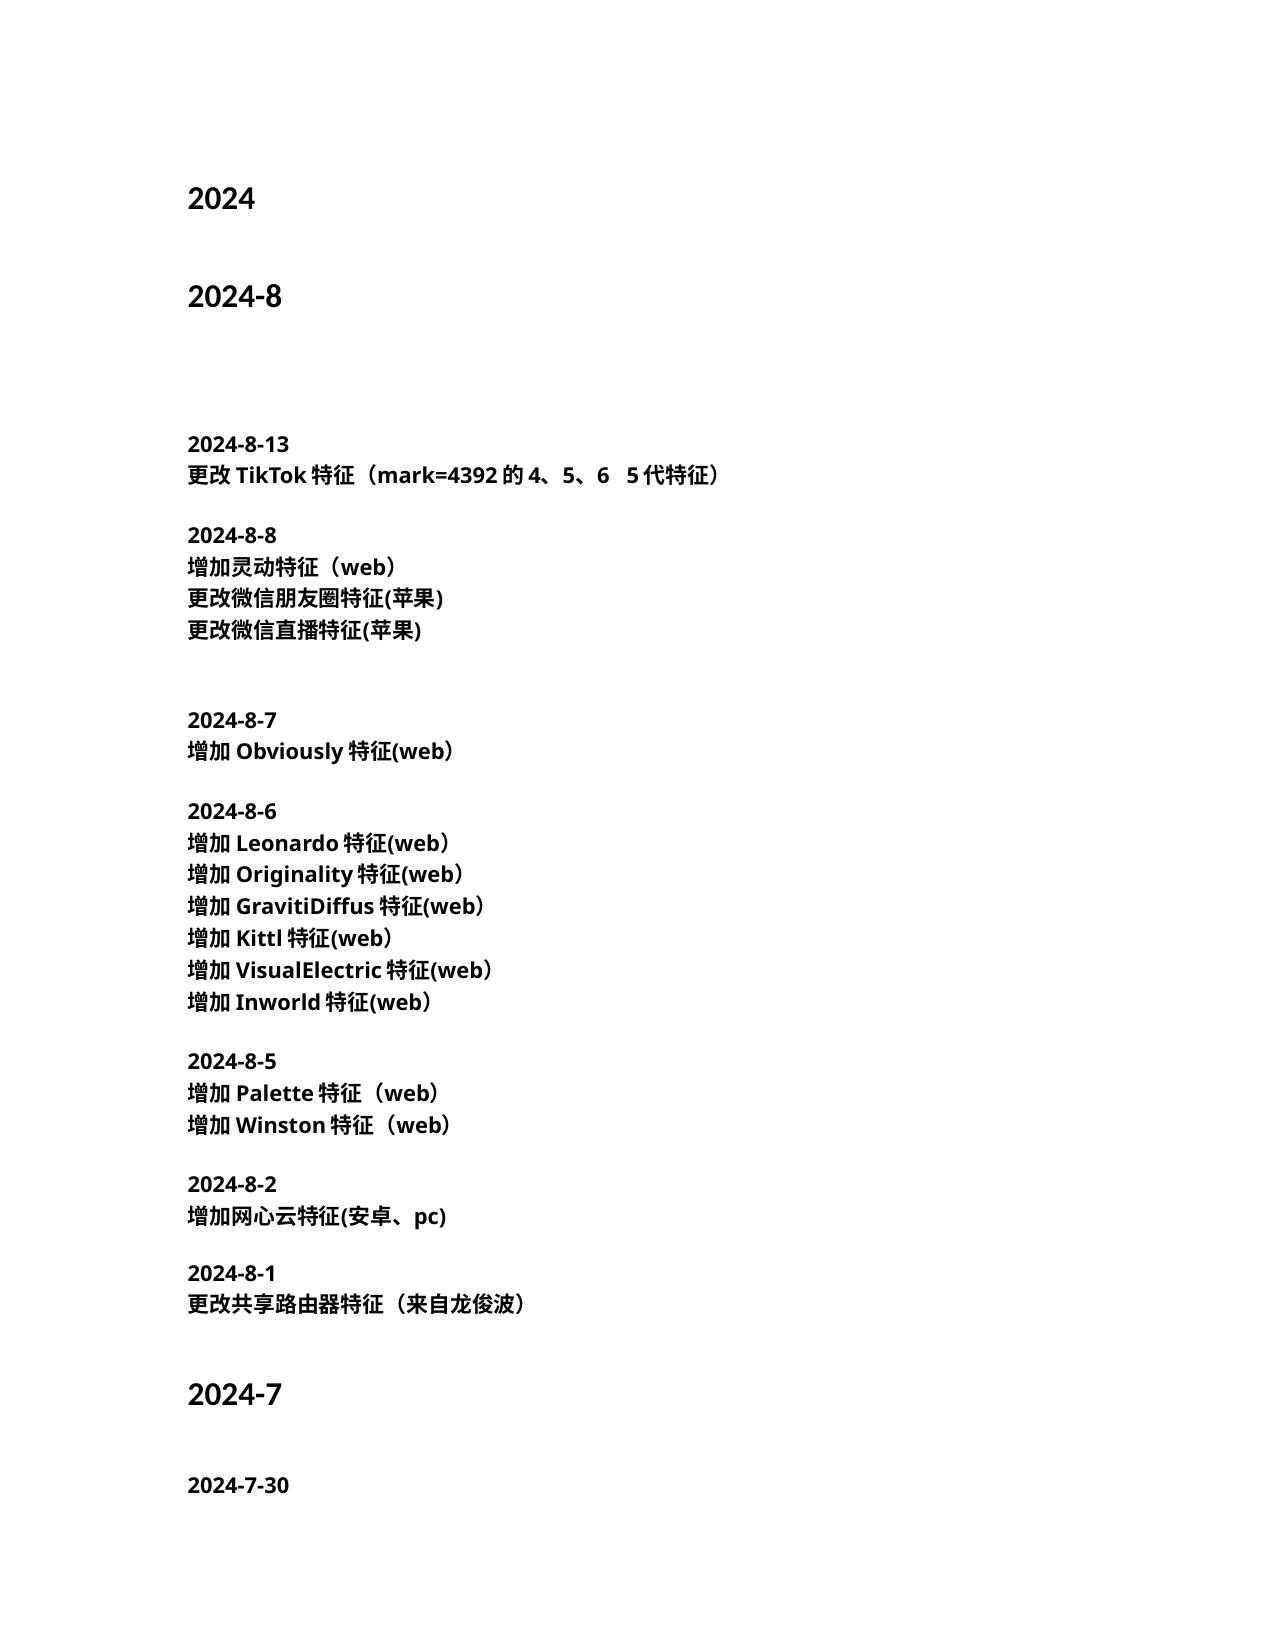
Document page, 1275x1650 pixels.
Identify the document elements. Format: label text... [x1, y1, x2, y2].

subtitle 2024 [187, 177, 1087, 218]
text 增加灵动特征（web） [187, 550, 1087, 581]
text 2024-8-1 [187, 1257, 1087, 1287]
subtitle 2024-8 [187, 274, 1087, 315]
text 2024-8-13 [187, 428, 1087, 458]
text 增加Winston特征（web） [187, 1108, 1087, 1139]
subtitle 2024-7 [187, 1373, 1087, 1413]
text 增加Inworld特征(web） [187, 984, 1087, 1016]
text 增加Obviously特征(web） [187, 734, 1087, 766]
text 增加网心云特征(安卓、pc) [187, 1199, 1087, 1231]
text 2024-7-30 [187, 1470, 1087, 1500]
text 更改TikTok特征（mark=4392的4、5、6 5代特征） [187, 458, 1087, 490]
text 更改共享路由器特征（来自龙俊波） [187, 1287, 1087, 1319]
text 2024-8-2 [187, 1169, 1087, 1199]
text 2024-8-8 [187, 520, 1087, 550]
text 更改微信朋友圈特征(苹果) [187, 581, 1087, 613]
text 更改微信直播特征(苹果) [187, 613, 1087, 645]
text 2024-8-5 [187, 1046, 1087, 1076]
text 增加VisualElectric特征(web） [187, 953, 1087, 984]
text 增加Leonardo特征(web） [187, 826, 1087, 857]
text 2024-8-7 [187, 704, 1087, 734]
text 增加Kittl特征(web） [187, 921, 1087, 953]
text 增加Originality特征(web） [187, 857, 1087, 889]
text 2024-8-6 [187, 796, 1087, 826]
text 增加GravitiDiffus特征(web） [187, 889, 1087, 921]
text 增加Palette特征（web） [187, 1076, 1087, 1108]
